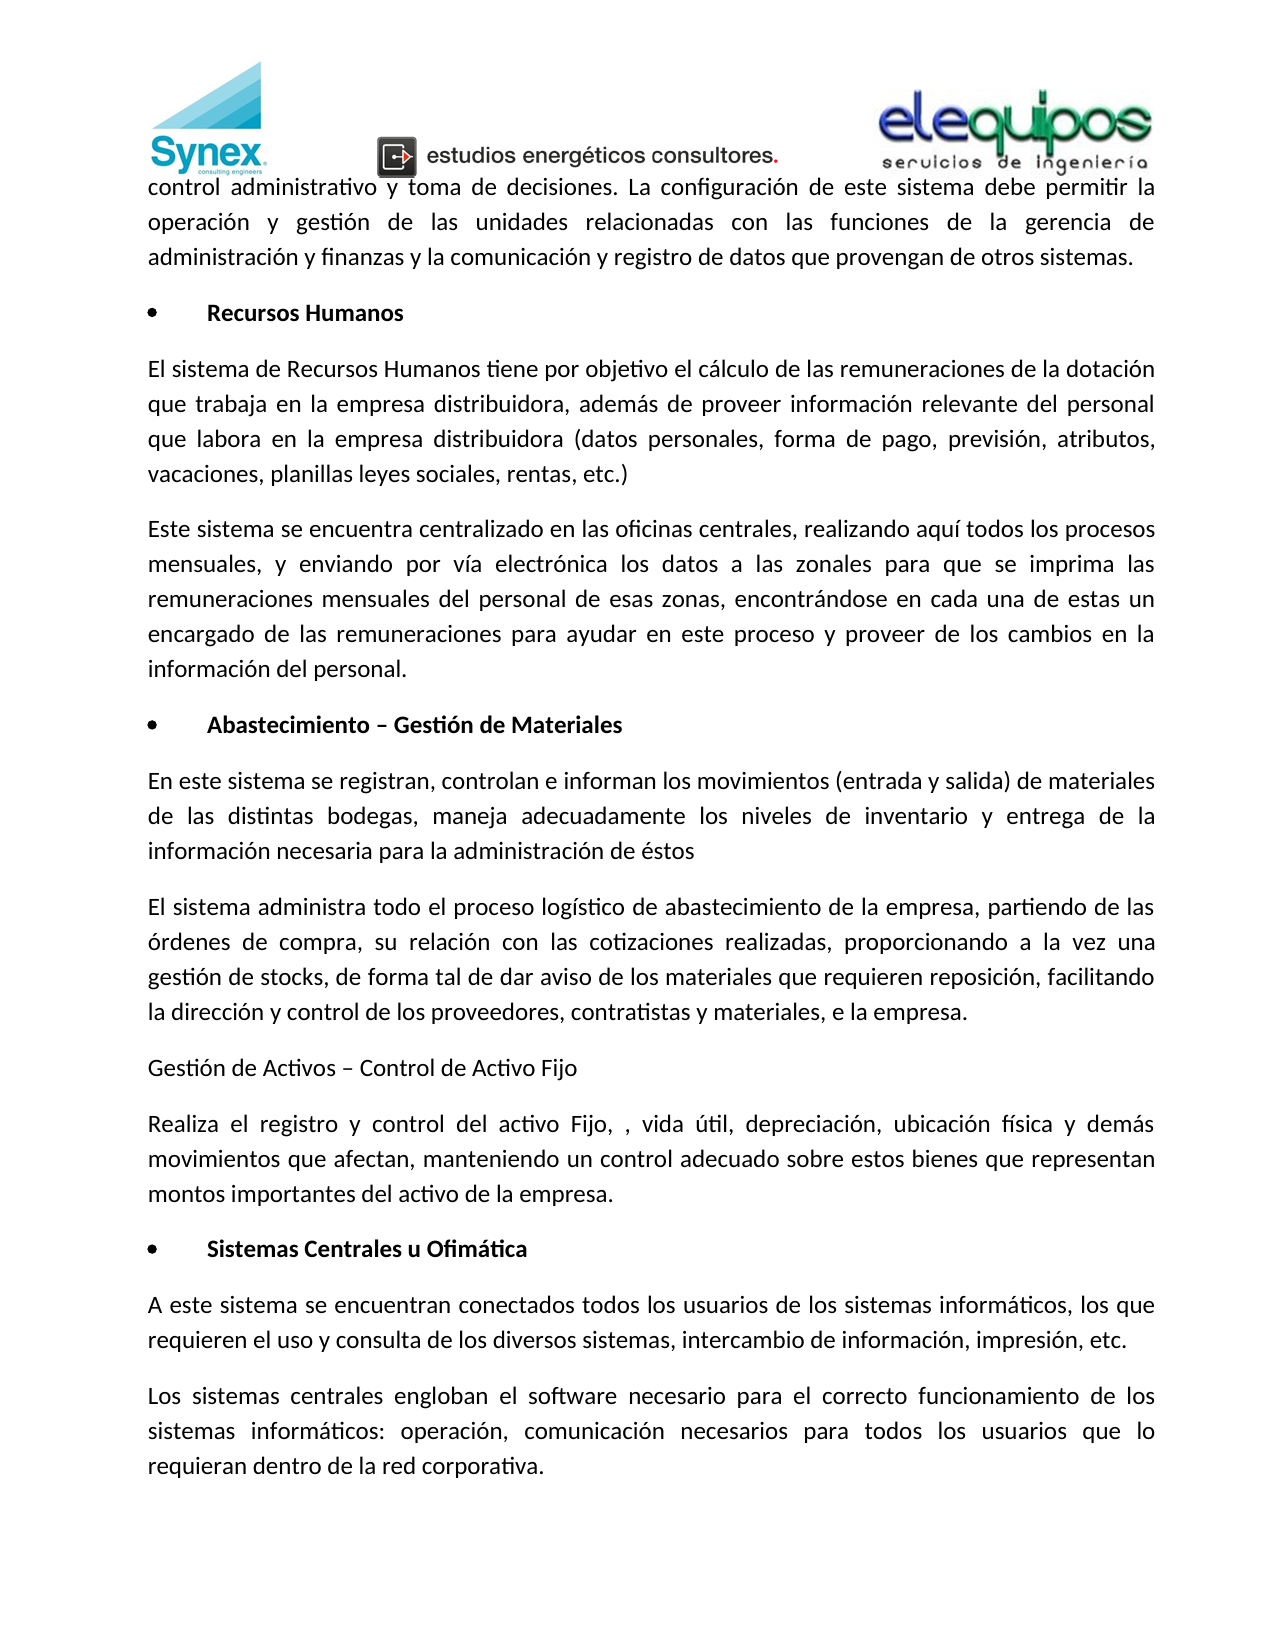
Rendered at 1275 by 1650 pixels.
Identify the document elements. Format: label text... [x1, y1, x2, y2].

text Realiza el registro y control del activo Fijo, , vida útil, depreciación, ubicación física y demás movimientos que afectan, manteniendo un control adecuado sobre estos bienes que representan montos importantes del activo de la empresa. [148, 1108, 1157, 1208]
text El sistema administra todo el proceso logístico de abastecimiento de la empresa, partiendo de las órdenes de compra, su relación con las cotizaciones realizadas, proporcionando a la vez una gestión de stocks, de forma tal de dar aviso de los materiales que requieren reposición, facilitando la dirección y control de los proveedores, contratistas y materiales, e la empresa. [148, 891, 1157, 1027]
picture [150, 59, 1155, 171]
list Sistemas Centrales u Ofimática [148, 1234, 1157, 1264]
text A este sistema se encuentran conectados todos los usuarios de los sistemas informáticos, los que requieren el uso y consulta de los diversos sistemas, intercambio de información, impresión, etc. [148, 1289, 1157, 1355]
text Los sistemas centrales engloban el software necesario para el correcto funcionamiento de los sistemas informáticos: operación, comunicación necesarios para todos los usuarios que lo requieran dentro de la red corporativa. [148, 1380, 1157, 1481]
list Recursos Humanos [148, 297, 1157, 327]
text Este sistema se encuentra centralizado en las oficinas centrales, realizando aquí todos los procesos mensuales, y enviando por vía electrónica los datos a las zonales para que se imprima las remuneraciones mensuales del personal de esas zonas, encontrándose en cada una de estas un encargado de las remuneraciones para ayudar en este proceso y proveer de los cambios en la información del personal. [148, 514, 1157, 684]
list Abastecimiento – Gestión de Materiales [148, 709, 1157, 740]
text El sistema de Recursos Humanos tiene por objetivo el cálculo de las remuneraciones de la dotación que trabaja en la empresa distribuidora, además de proveer información relevante del personal que labora en la empresa distribuidora (datos personales, forma de pago, previsión, atributos, vacaciones, planillas leyes sociales, rentas, etc.) [148, 353, 1157, 488]
text Gestión de Activos – Control de Activo Fijo [148, 1052, 1157, 1082]
text En este sistema se registran, controlan e informan los movimientos (entrada y salida) de materiales de las distintas bodegas, maneja adecuadamente los niveles de inventario y entrega de la información necesaria para la administración de éstos [148, 765, 1157, 866]
